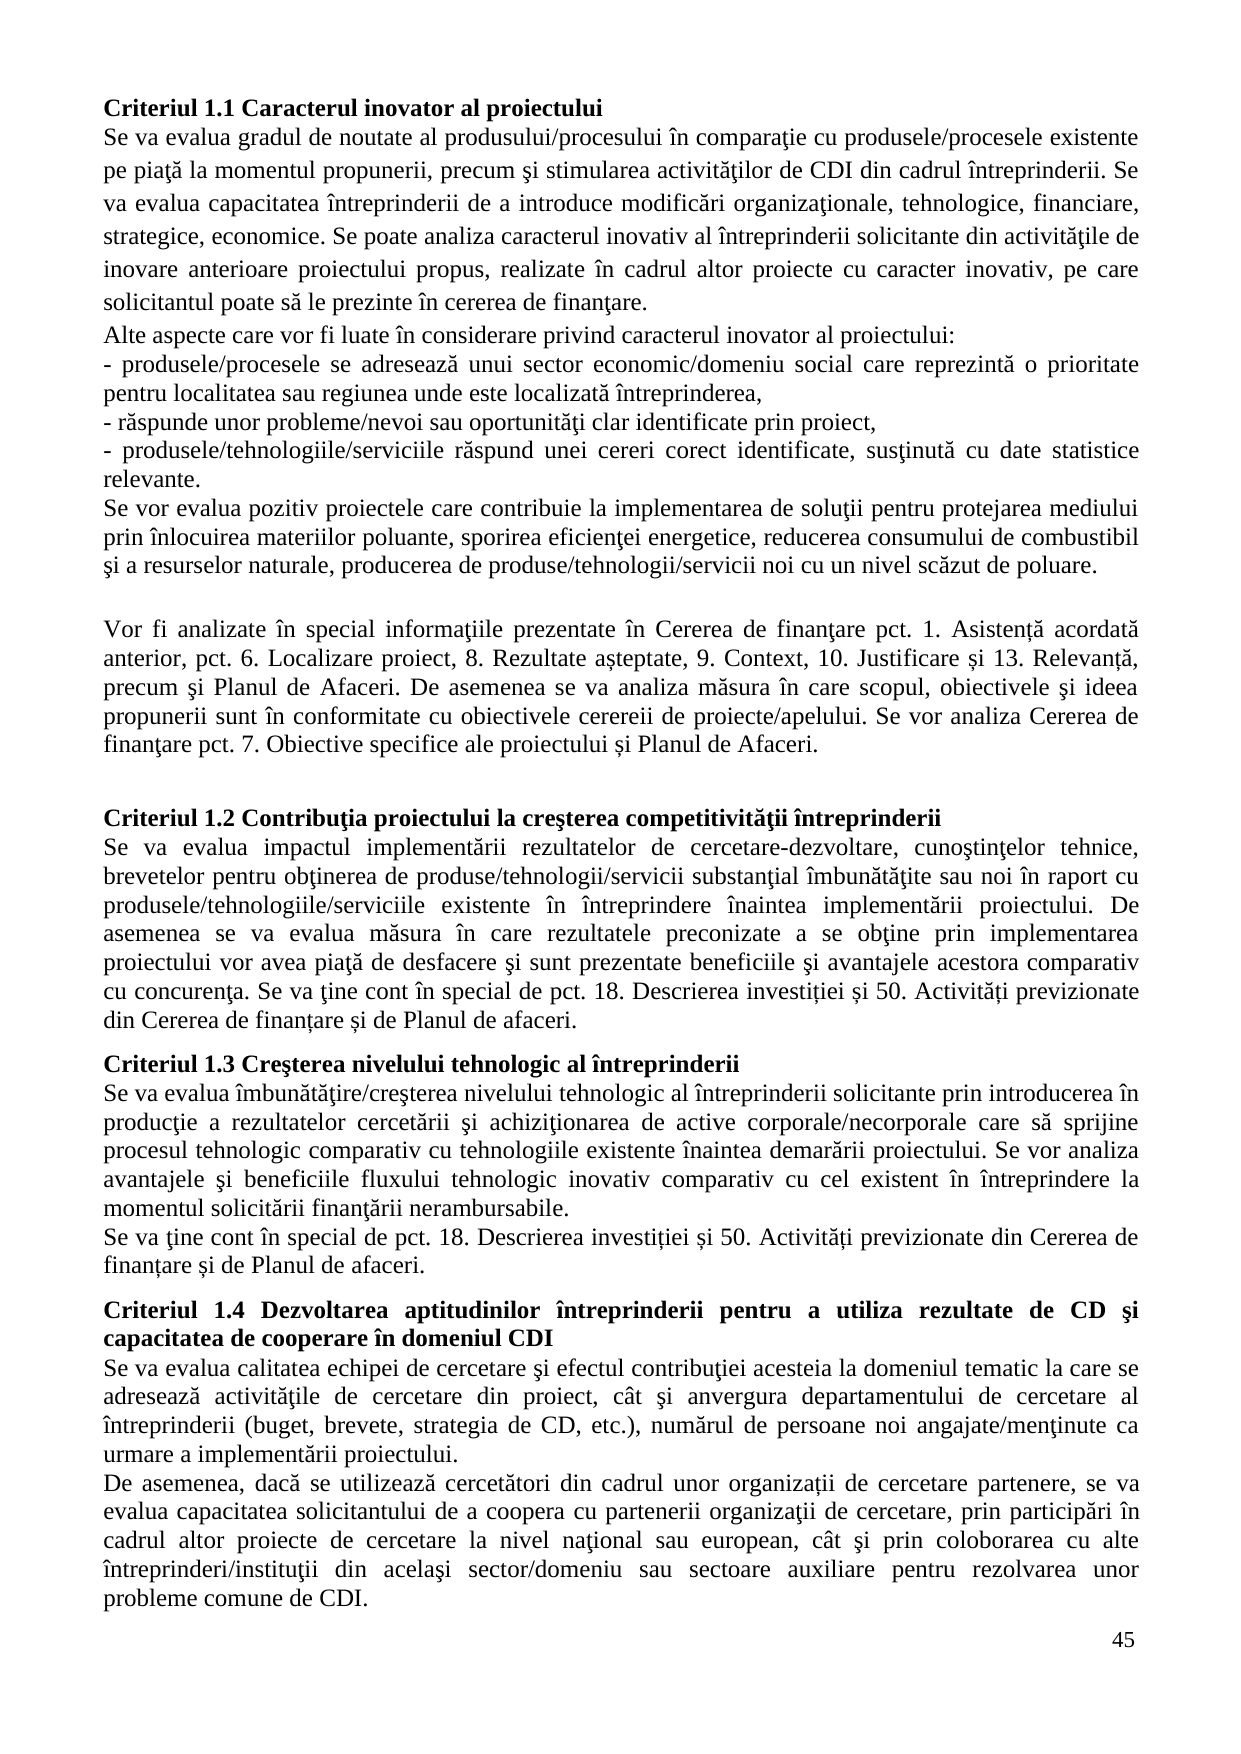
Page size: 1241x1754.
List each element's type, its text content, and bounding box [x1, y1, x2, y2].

text Se va evalua calitatea echipei de cercetare şi efectul contribuţiei acesteia la domeniul tematic la care se adresează activităţile de cercetare din proiect, cât şi anvergura departamentului de cercetare al întreprinderii (buget, brevete, strategia de CD, etc.), numărul de persoane noi angajate/menţinute ca urmare a implementării proiectului. [103, 1353, 1140, 1468]
text Se va evalua gradul de noutate al produsului/procesului în comparaţie cu produsele/procesele existente pe piaţă la momentul propunerii, precum şi stimularea activităţilor de CDI din cadrul întreprinderii. Se va evalua capacitatea întreprinderii de a introduce modificări organizaţionale, tehnologice, financiare, strategice, economice. Se poate analiza caracterul inovativ al întreprinderii solicitante din activităţile de inovare anterioare proiectului propus, realizate în cadrul altor proiecte cu caracter inovativ, pe care solicitantul poate să le prezinte în cererea de finanţare. [103, 122, 1140, 316]
text Alte aspecte care vor fi luate în considerare privind caracterul inovator al proiectului: [103, 320, 1140, 349]
text Se va ţine cont în special de pct. 18. Descrierea investiției și 50. Activități previzionate din Cererea de finanțare și de Planul de afaceri. [103, 1222, 1140, 1279]
text Se va evalua impactul implementării rezultatelor de cercetare-dezvoltare, cunoştinţelor tehnice, brevetelor pentru obţinerea de produse/tehnologii/servicii substanţial îmbunătăţite sau noi în raport cu produsele/tehnologiile/serviciile existente în întreprindere înaintea implementării proiectului. De asemenea se va evalua măsura în care rezultatele preconizate a se obţine prin implementarea proiectului vor avea piaţă de desfacere şi sunt prezentate beneficiile şi avantajele acestora comparativ cu concurenţa. Se va ţine cont în special de pct. 18. Descrierea investiției și 50. Activități previzionate din Cererea de finanțare și de Planul de afaceri. [103, 832, 1140, 1033]
text Criteriul 1.1 Caracterul inovator al proiectului [103, 94, 1140, 122]
text De asemenea, dacă se utilizează cercetători din cadrul unor organizații de cercetare partenere, se va evalua capacitatea solicitantului de a coopera cu partenerii organizaţii de cercetare, prin participări în cadrul altor proiecte de cercetare la nivel naţional sau european, cât şi prin coloborarea cu alte întreprinderi/instituţii din acelaşi sector/domeniu sau sectoare auxiliare pentru rezolvarea unor probleme comune de CDI. [103, 1468, 1140, 1611]
text - răspunde unor probleme/nevoi sau oportunităţi clar identificate prin proiect, [103, 407, 1140, 435]
text Criteriul 1.3 Creşterea nivelului tehnologic al întreprinderii [103, 1049, 1140, 1078]
text - produsele/procesele se adresează unui sector economic/domeniu social care reprezintă o prioritate pentru localitatea sau regiunea unde este localizată întreprinderea, [103, 349, 1140, 407]
text Vor fi analizate în special informaţiile prezentate în Cererea de finanţare pct. 1. Asistență acordată anterior, pct. 6. Localizare proiect, 8. Rezultate așteptate, 9. Context, 10. Justificare și 13. Relevanță, precum şi Planul de Afaceri. De asemenea se va analiza măsura în care scopul, obiectivele şi ideea propunerii sunt în conformitate cu obiectivele cerereii de proiecte/apelului. Se vor analiza Cererea de finanţare pct. 7. Obiective specifice ale proiectului și Planul de Afaceri. [103, 614, 1140, 758]
text Se va evalua îmbunătăţire/creşterea nivelului tehnologic al întreprinderii solicitante prin introducerea în producţie a rezultatelor cercetării şi achiziţionarea de active corporale/necorporale care să sprijine procesul tehnologic comparativ cu tehnologiile existente înaintea demarării proiectului. Se vor analiza avantajele şi beneficiile fluxului tehnologic inovativ comparativ cu cel existent în întreprindere la momentul solicitării finanţării nerambursabile. [103, 1078, 1140, 1222]
text Criteriul 1.2 Contribuţia proiectului la creşterea competitivităţii întreprinderii [103, 804, 1140, 832]
text Criteriul 1.4 Dezvoltarea aptitudinilor întreprinderii pentru a utiliza rezultate de CD şi capacitatea de cooperare în domeniul CDI [103, 1296, 1140, 1353]
text Se vor evalua pozitiv proiectele care contribuie la implementarea de soluţii pentru protejarea mediului prin înlocuirea materiilor poluante, sporirea eficienţei energetice, reducerea consumului de combustibil şi a resurselor naturale, producerea de produse/tehnologii/servicii noi cu un nivel scăzut de poluare. [103, 493, 1140, 579]
text - produsele/tehnologiile/serviciile răspund unei cereri corect identificate, susţinută cu date statistice relevante. [103, 435, 1140, 493]
